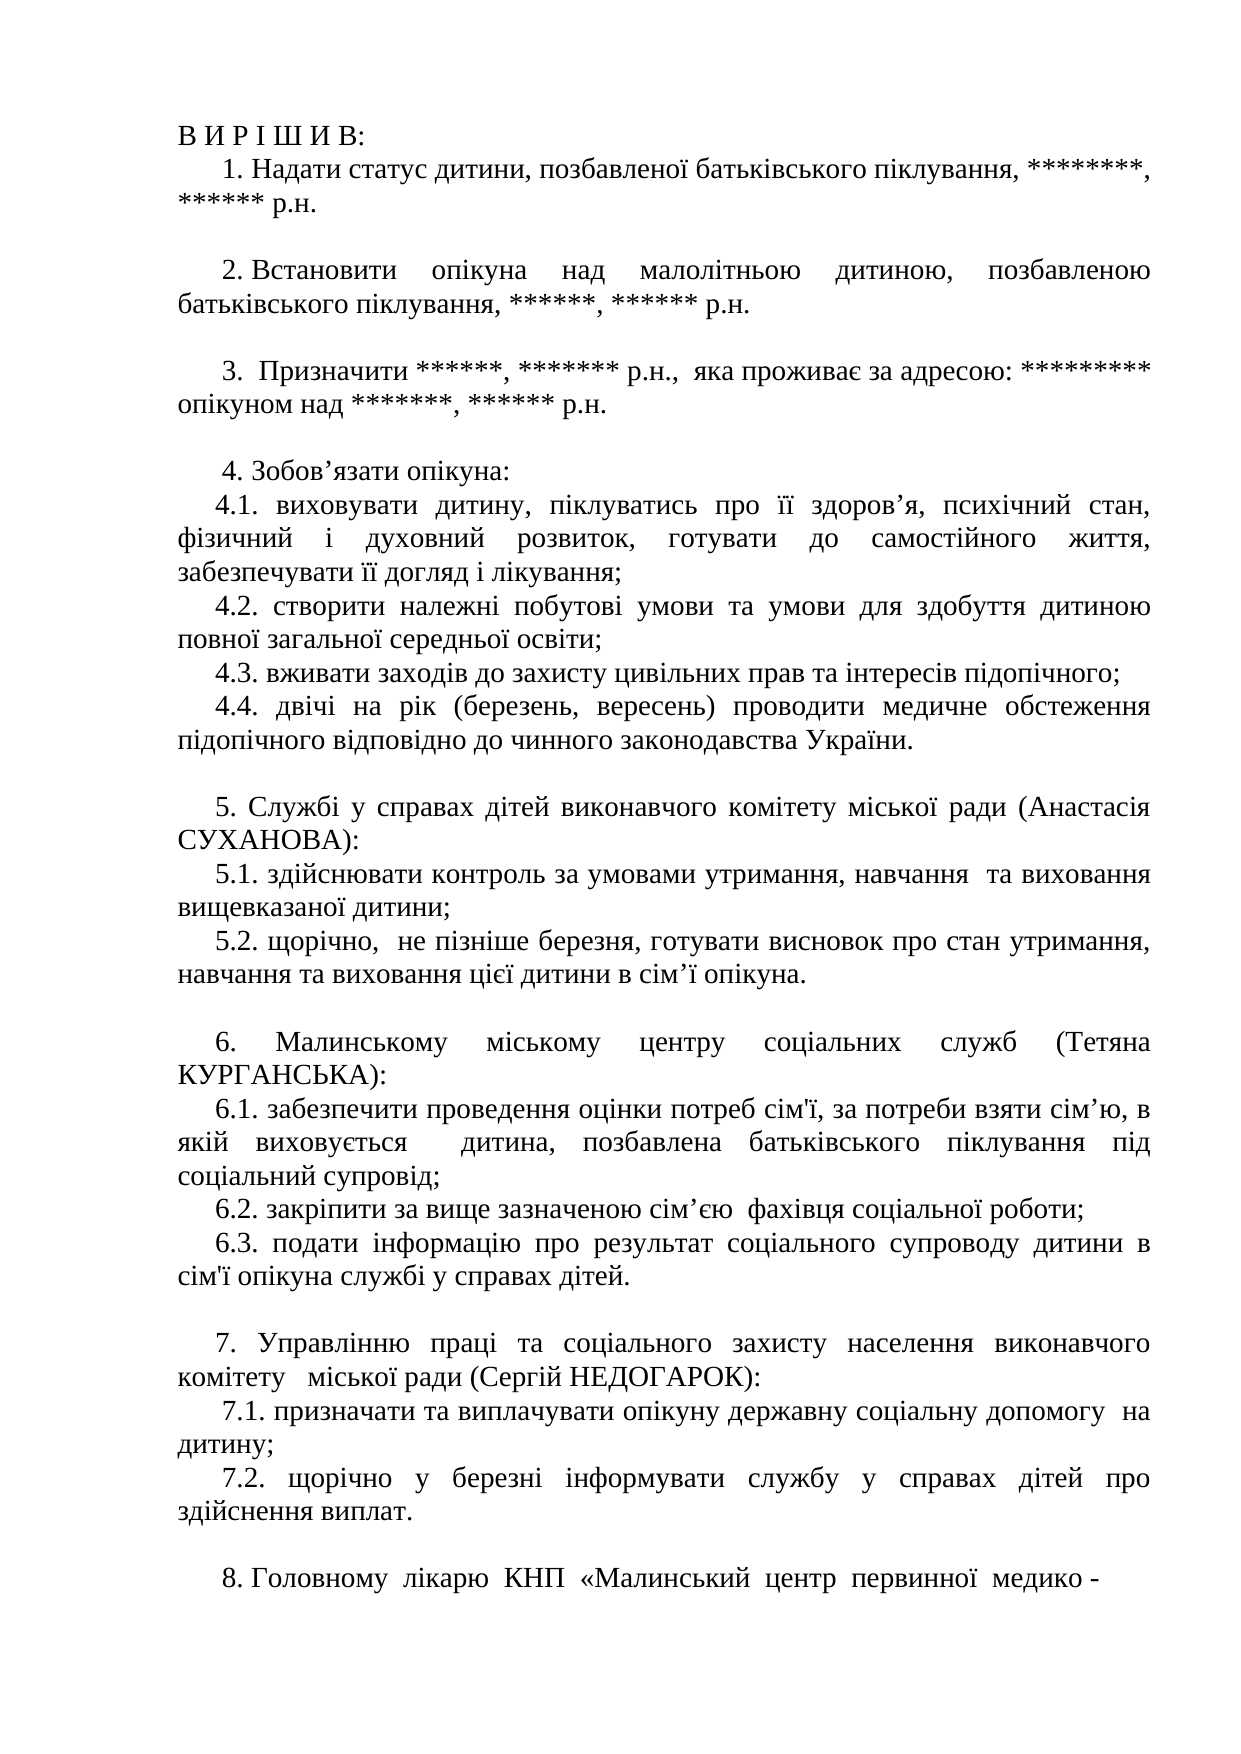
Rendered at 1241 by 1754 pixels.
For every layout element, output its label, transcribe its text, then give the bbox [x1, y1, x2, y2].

text 7.2. щорічно у березні інформувати службу у справах дітей про здійснення виплат. [177, 1460, 1152, 1527]
text 5.2. щорічно, не пізніше березня, готувати висновок про стан утримання, навчання та виховання цієї дитини в сім’ї опікуна. [177, 923, 1152, 990]
list Надати статус дитини, позбавленої батьківського піклування, ********, ****** р.н. [177, 152, 1152, 219]
list Призначити ******, ******* р.н., яка проживає за адресою: ********* опікуном над *******, ****** р.н. [177, 353, 1152, 420]
list Встановити опікуна над малолітньою дитиною, позбавленою батьківського піклування, ******, ****** р.н. [177, 252, 1152, 319]
text 6.2. закріпити за вище зазначеною сім’єю фахівця соціальної роботи; [215, 1191, 1152, 1225]
text 5. Службі у справах дітей виконавчого комітету міської ради (Анастасія СУХАНОВА): [177, 789, 1152, 856]
text 4.3. вживати заходів до захисту цивільних прав та інтересів підопічного; [215, 655, 1152, 688]
text В И Р І Ш И В: [177, 118, 1152, 152]
text 4.4. двічі на рік (березень, вересень) проводити медичне обстеження підопічного відповідно до чинного законодавства України. [177, 688, 1152, 755]
text 6.3. подати інформацію про результат соціального супроводу дитини в сім'ї опікуна службі у справах дітей. [177, 1225, 1152, 1292]
text 6. Малинському міському центру соціальних служб (Тетяна КУРГАНСЬКА): [177, 1024, 1152, 1091]
text 4.2. створити належні побутові умови та умови для здобуття дитиною повної загальної середньої освіти; [177, 588, 1152, 655]
text 4.1. виховувати дитину, піклуватись про її здоров’я, психічний стан, фізичний і духовний розвиток, готувати до самостійного життя, забезпечувати її догляд і лікування; [177, 487, 1152, 588]
text 5.1. здійснювати контроль за умовами утримання, навчання та виховання вищевказаної дитини; [177, 856, 1152, 923]
text 8. Головному лікарю КНП «Малинський центр первинної медико - [177, 1560, 1152, 1594]
list Зобов’язати опікуна: [177, 453, 1152, 487]
text 7.1. призначати та виплачувати опікуну державну соціальну допомогу на дитину; [177, 1393, 1152, 1460]
text 6.1. забезпечити проведення оцінки потреб сім'ї, за потреби взяти сім’ю, в якій виховується дитина, позбавлена батьківського піклування під соціальний супровід; [177, 1091, 1152, 1191]
text 7. Управлінню праці та соціального захисту населення виконавчого комітету міської ради (Сергій НЕДОГАРОК): [177, 1326, 1152, 1393]
